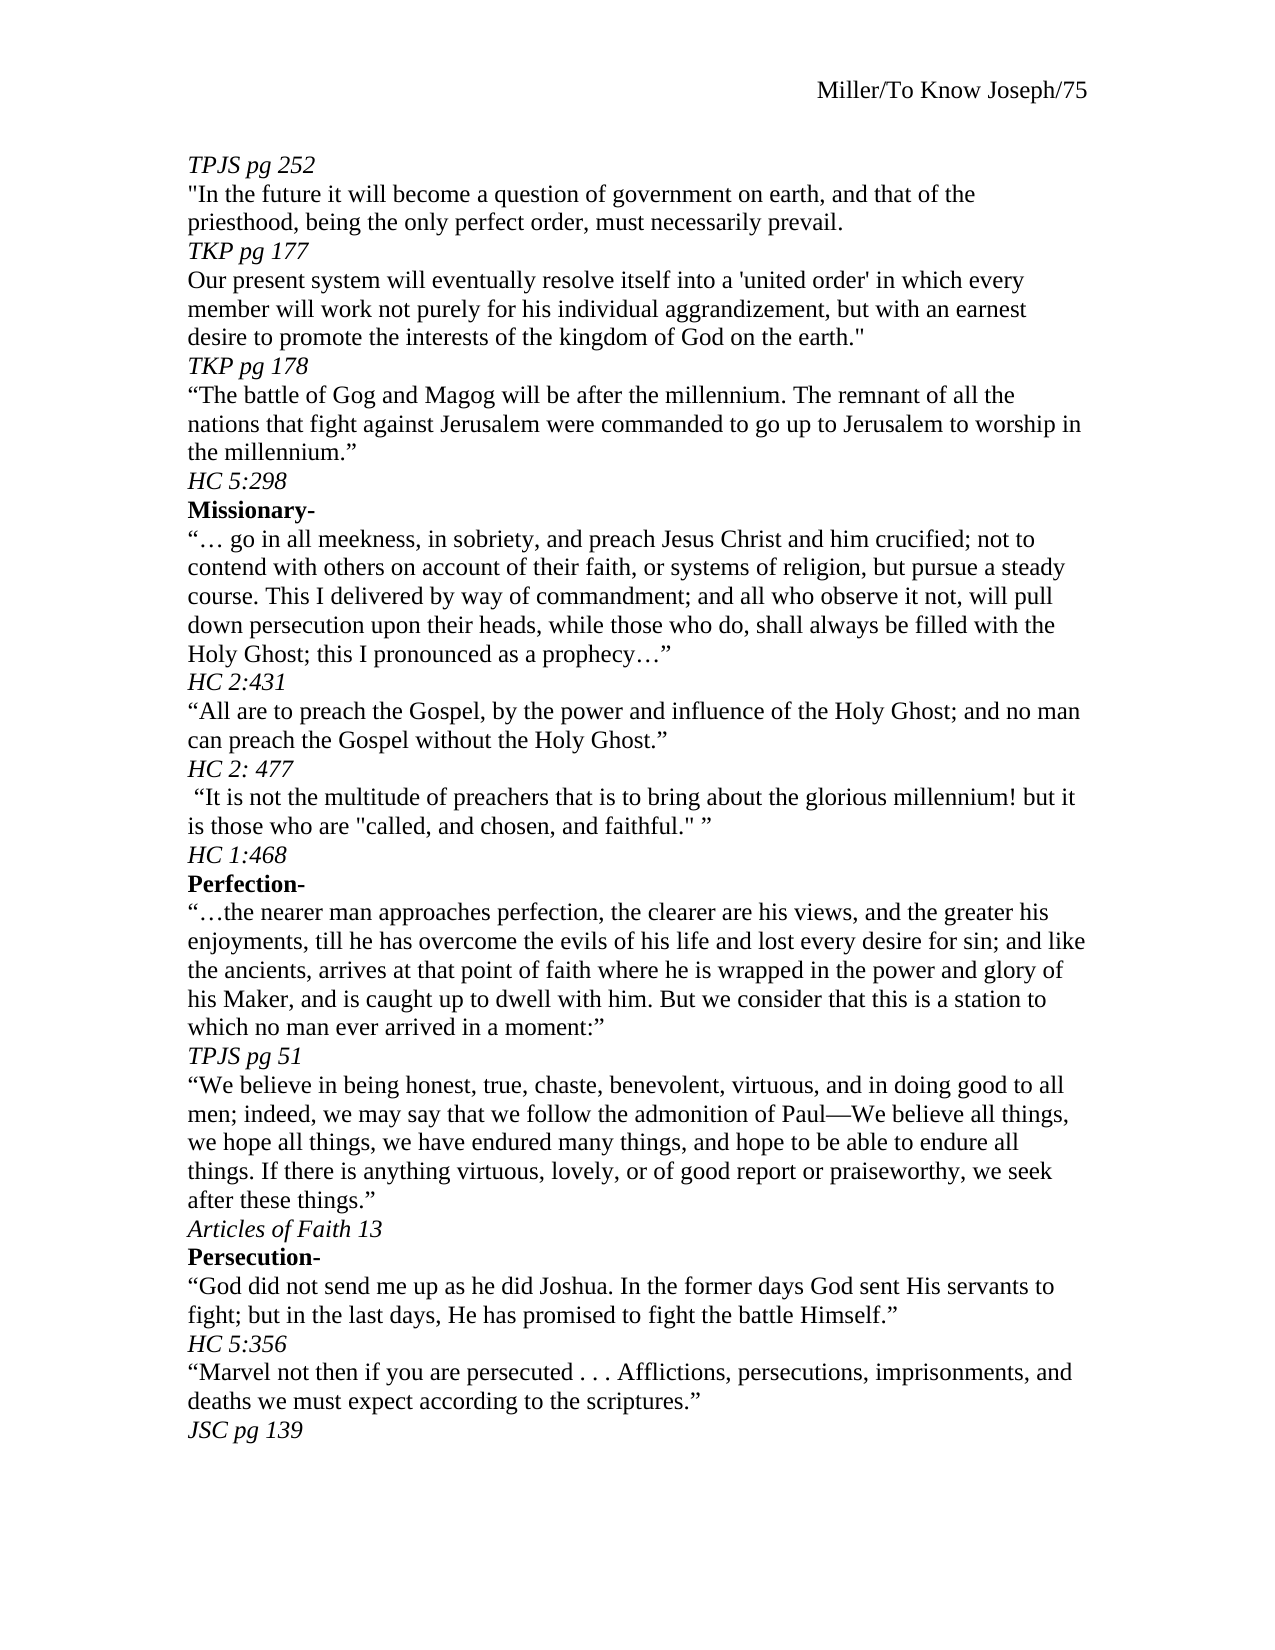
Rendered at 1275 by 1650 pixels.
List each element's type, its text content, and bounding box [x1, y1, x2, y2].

text TPJS pg 51 [187, 1041, 1087, 1070]
text “… go in all meekness, in sobriety, and preach Jesus Christ and him crucified; not to contend with others on account of their faith, or systems of religion, but pursue a steady course. This I delivered by way of commandment; and all who observe it not, will pull down persecution upon their heads, while those who do, shall always be filled with the Holy Ghost; this I pronounced as a prophecy…” [187, 524, 1087, 667]
text HC 5:356 [187, 1329, 1087, 1357]
text Persecution- [187, 1242, 1087, 1271]
text “…the nearer man approaches perfection, the clearer are his views, and the greater his enjoyments, till he has overcome the evils of his life and lost every desire for sin; and like the ancients, arrives at that point of faith where he is wrapped in the power and glory of his Maker, and is caught up to dwell with him. But we consider that this is a station to which no man ever arrived in a moment:” [187, 897, 1087, 1041]
text “God did not send me up as he did Joshua. In the former days God sent His servants to fight; but in the last days, He has promised to fight the battle Himself.” [187, 1271, 1087, 1329]
text “We believe in being honest, true, chaste, benevolent, virtuous, and in doing good to all men; indeed, we may say that we follow the admonition of Paul—We believe all things, we hope all things, we have endured many things, and hope to be able to endure all things. If there is anything virtuous, lovely, or of good report or praiseworthy, we seek after these things.” [187, 1070, 1087, 1214]
text JSC pg 139 [187, 1415, 1087, 1444]
text Articles of Faith 13 [187, 1214, 1087, 1242]
text TPJS pg 252 [187, 150, 1087, 179]
text “All are to preach the Gospel, by the power and influence of the Holy Ghost; and no man can preach the Gospel without the Holy Ghost.” [187, 696, 1087, 754]
text Missionary- [187, 495, 1087, 524]
text TKP pg 178 [187, 351, 1087, 380]
text HC 2:431 [187, 667, 1087, 696]
text HC 2: 477 [187, 754, 1087, 782]
text HC 1:468 [187, 840, 1087, 869]
text Our present system will eventually resolve itself into a 'united order' in which every member will work not purely for his individual aggrandizement, but with an earnest desire to promote the interests of the kingdom of God on the earth." [187, 265, 1087, 351]
text TKP pg 177 [187, 236, 1087, 265]
text “The battle of Gog and Magog will be after the millennium. The remnant of all the nations that fight against Jerusalem were commanded to go up to Jerusalem to worship in the millennium.” [187, 380, 1087, 466]
text “Marvel not then if you are persecuted . . . Afflictions, persecutions, imprisonments, and deaths we must expect according to the scriptures.” [187, 1357, 1087, 1415]
text Perfection- [187, 869, 1087, 897]
text "In the future it will become a question of government on earth, and that of the priesthood, being the only perfect order, must necessarily prevail. [187, 179, 1087, 236]
text “It is not the multitude of preachers that is to bring about the glorious millennium! but it is those who are "called, and chosen, and faithful." ” [187, 782, 1087, 840]
text HC 5:298 [187, 466, 1087, 495]
